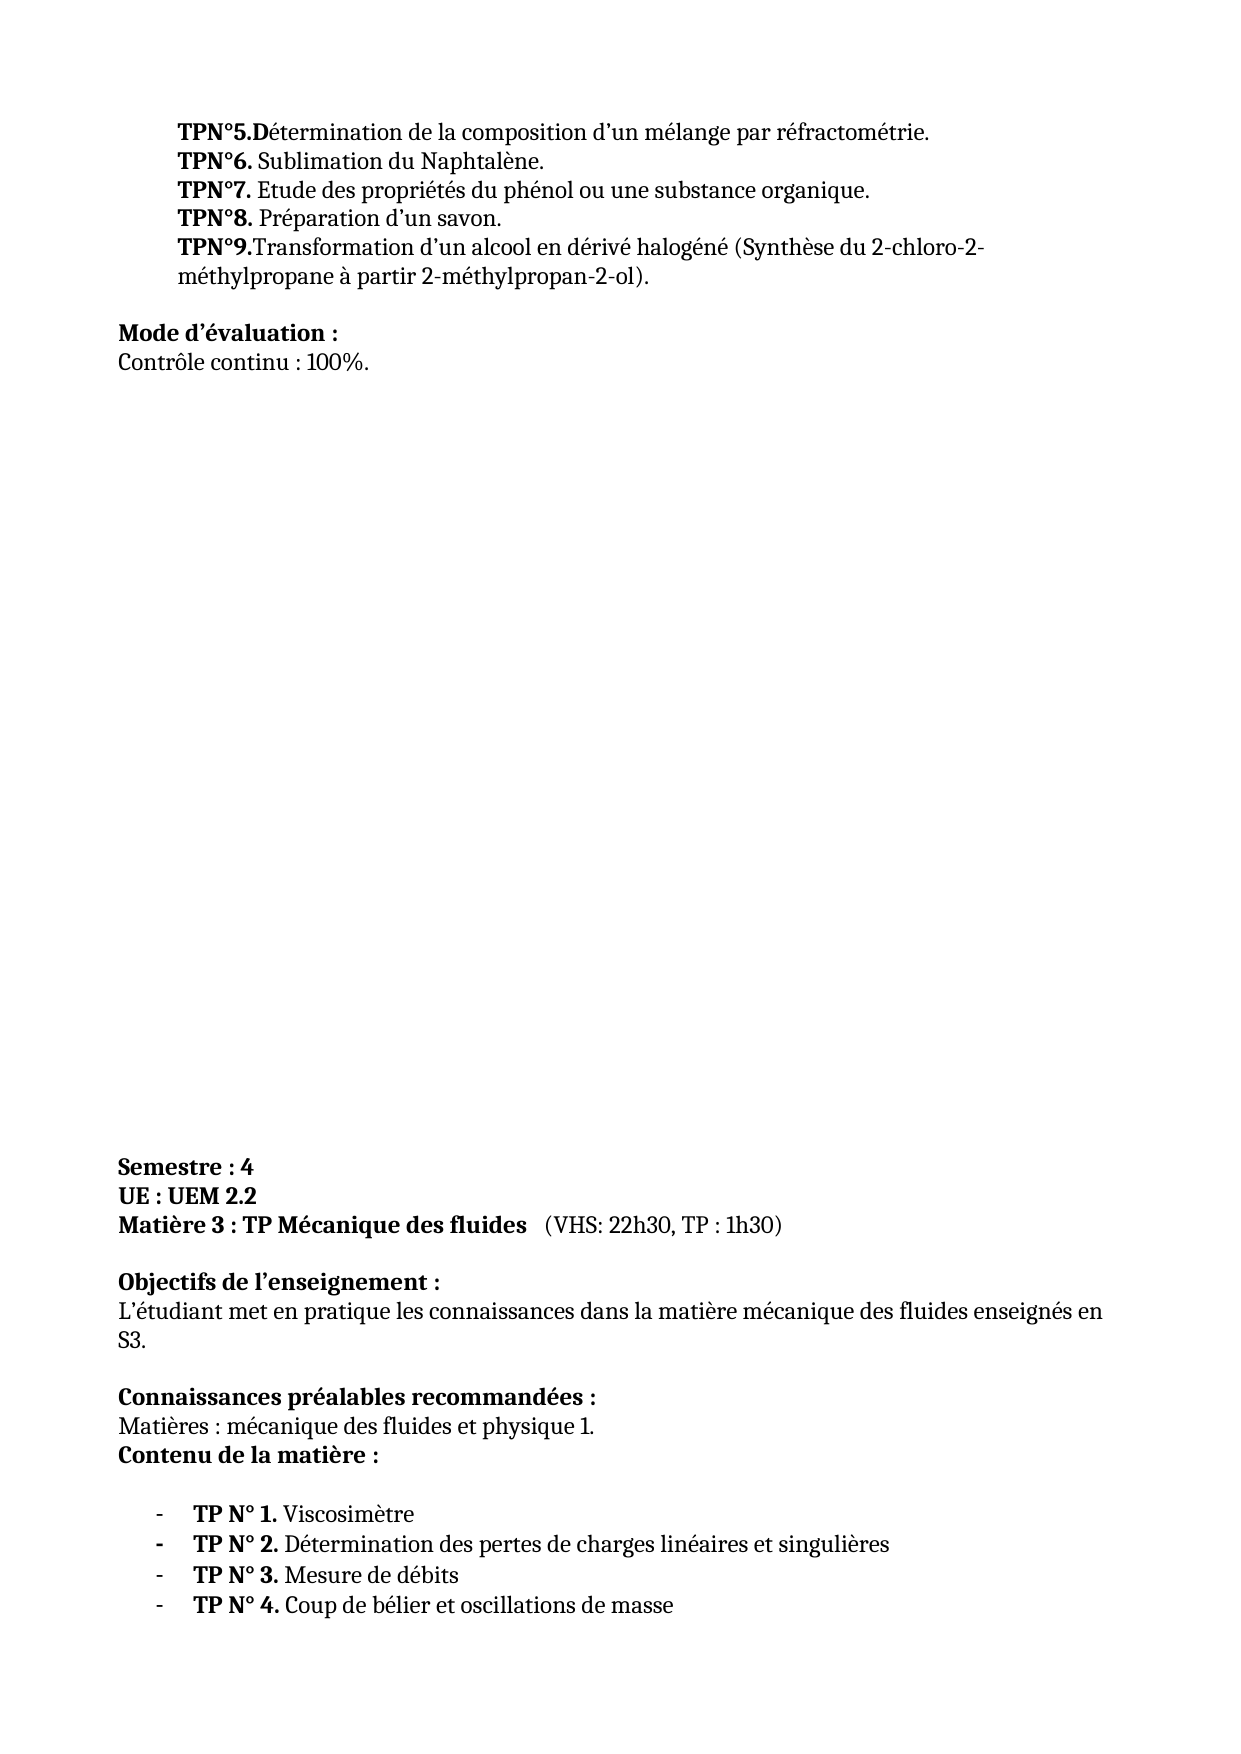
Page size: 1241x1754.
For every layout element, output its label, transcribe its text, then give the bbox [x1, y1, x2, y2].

text TPN°7. Etude des propriétés du phénol ou une substance organique. [177, 176, 1122, 204]
list TP N° 2. Détermination des pertes de charges linéaires et singulières [156, 1529, 1122, 1559]
text Mode d’évaluation : [118, 319, 1122, 348]
list TP N° 1. Viscosimètre [156, 1498, 1122, 1529]
text TPN°6. Sublimation du Naphtalène. [177, 147, 1122, 176]
text Contrôle continu : 100%. [118, 348, 1122, 377]
text TPN°9.Transformation d’un alcool en dérivé halogéné (Synthèse du 2-chloro-2-méthylpropane à partir 2-méthylpropan-2-ol). [177, 233, 1122, 291]
text L’étudiant met en pratique les connaissances dans la matière mécanique des fluides enseignés en S3. [118, 1297, 1122, 1354]
text Semestre : 4 [118, 1153, 1122, 1182]
text Matière 3 : TP Mécanique des fluides (VHS: 22h30, TP : 1h30) [118, 1211, 1122, 1239]
text TPN°5.Détermination de la composition d’un mélange par réfractométrie. [177, 118, 1122, 147]
list TP N° 3. Mesure de débits [156, 1559, 1122, 1590]
text Objectifs de l’enseignement : [118, 1268, 1122, 1297]
text UE : UEM 2.2 [118, 1182, 1122, 1211]
text Connaissances préalables recommandées : [118, 1383, 1122, 1412]
text Matières : mécanique des fluides et physique 1. [118, 1412, 1122, 1441]
list TP N° 4. Coup de bélier et oscillations de masse [156, 1590, 1122, 1620]
text TPN°8. Préparation d’un savon. [177, 204, 1122, 233]
text Contenu de la matière : [118, 1441, 1122, 1469]
